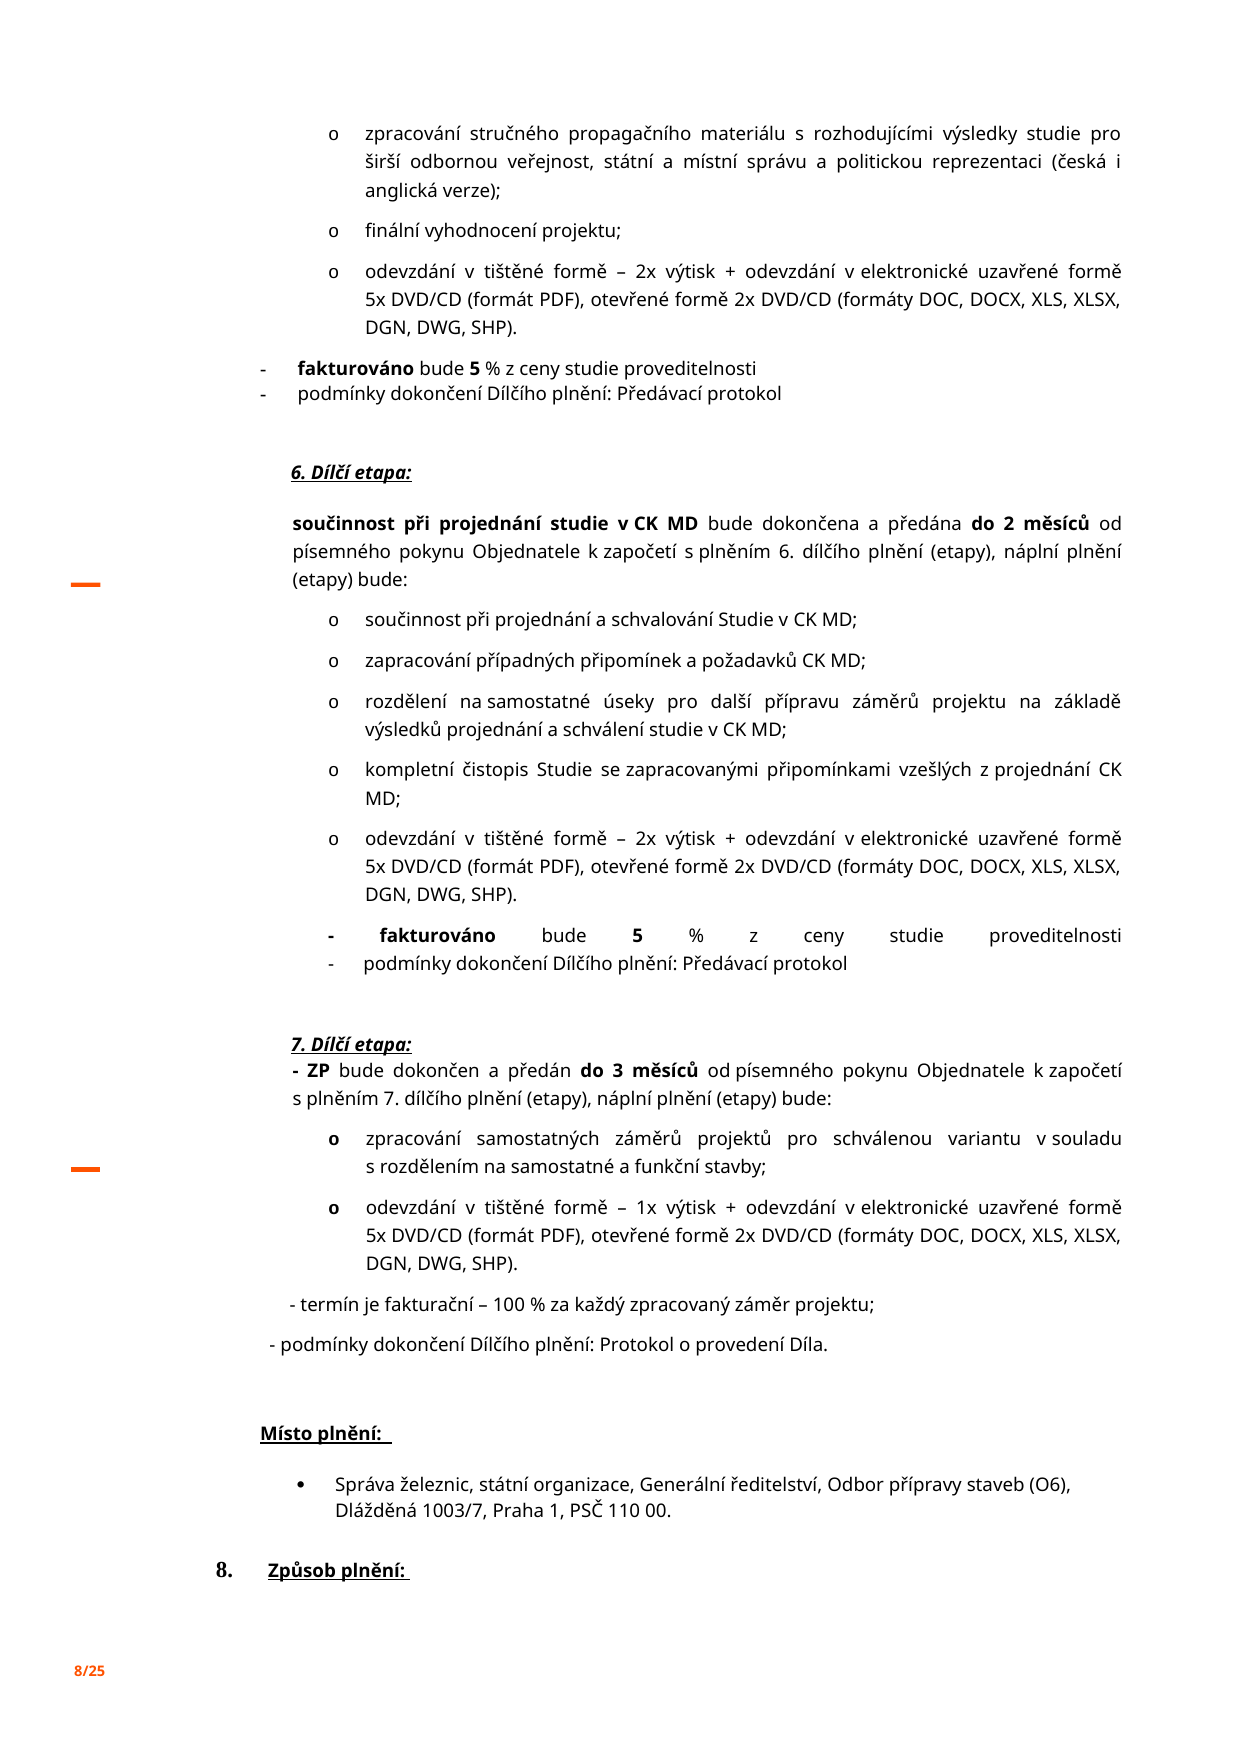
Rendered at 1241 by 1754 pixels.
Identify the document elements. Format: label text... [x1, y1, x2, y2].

list rozdělení na samostatné úseky pro další přípravu záměrů projektu na základě výsledků projednání a schválení studie v CK MD; [328, 688, 1122, 742]
list odevzdání v tištěné formě – 2x výtisk + odevzdání v elektronické uzavřené formě 5x DVD/CD (formát PDF), otevřené formě 2x DVD/CD (formáty DOC, DOCX, XLS, XLSX, DGN, DWG, SHP). [328, 258, 1122, 340]
list podmínky dokončení Dílčího plnění: Předávací protokol [260, 380, 1122, 406]
list zapracování případných připomínek a požadavků CK MD; [328, 647, 1122, 673]
list kompletní čistopis Studie se zapracovanými připomínkami vzešlých z projednání CK MD; [328, 757, 1122, 811]
text součinnost při projednání studie v CK MD bude dokončena a předána do 2 měsíců od písemného pokynu Objednatele k započetí s plněním 6. dílčího plnění (etapy), náplní plnění (etapy) bude: [292, 510, 1122, 592]
list 7. Dílčí etapa: [291, 1031, 1122, 1057]
list odevzdání v tištěné formě – 1x výtisk + odevzdání v elektronické uzavřené formě 5x DVD/CD (formát PDF), otevřené formě 2x DVD/CD (formáty DOC, DOCX, XLS, XLSX, DGN, DWG, SHP). [328, 1194, 1122, 1276]
list Správa železnic, státní organizace, Generální ředitelství, Odbor přípravy staveb (O6), Dlážděná 1003/7, Praha 1, PSČ 110 00. [297, 1472, 1122, 1523]
list Způsob plnění: [216, 1556, 1122, 1583]
list 6. Dílčí etapa: [291, 459, 1122, 484]
text Místo plnění: [260, 1421, 1122, 1446]
list součinnost při projednání a schvalování Studie v CK MD; [328, 607, 1122, 632]
list odevzdání v tištěné formě – 2x výtisk + odevzdání v elektronické uzavřené formě 5x DVD/CD (formát PDF), otevřené formě 2x DVD/CD (formáty DOC, DOCX, XLS, XLSX, DGN, DWG, SHP). [328, 826, 1122, 907]
text - termín je fakturační – 100 % za každý zpracovaný záměr projektu; [216, 1291, 1122, 1316]
list zpracování samostatných záměrů projektů pro schválenou variantu v souladu s rozdělením na samostatné a funkční stavby; [328, 1125, 1122, 1179]
text - fakturováno bude 5 % z ceny studie proveditelnosti - podmínky dokončení Dílčího plnění: Předávací protokol [328, 922, 1122, 976]
list fakturováno bude 5 % z ceny studie proveditelnosti [260, 355, 1122, 380]
text - podmínky dokončení Dílčího plnění: Protokol o provedení Díla. [216, 1331, 1122, 1357]
list finální vyhodnocení projektu; [328, 217, 1122, 243]
text - ZP bude dokončen a předán do 3 měsíců od písemného pokynu Objednatele k započetí s plněním 7. dílčího plnění (etapy), náplní plnění (etapy) bude: [292, 1057, 1122, 1110]
list zpracování stručného propagačního materiálu s rozhodujícími výsledky studie pro širší odbornou veřejnost, státní a místní správu a politickou reprezentaci (česká i anglická verze); [328, 121, 1122, 202]
